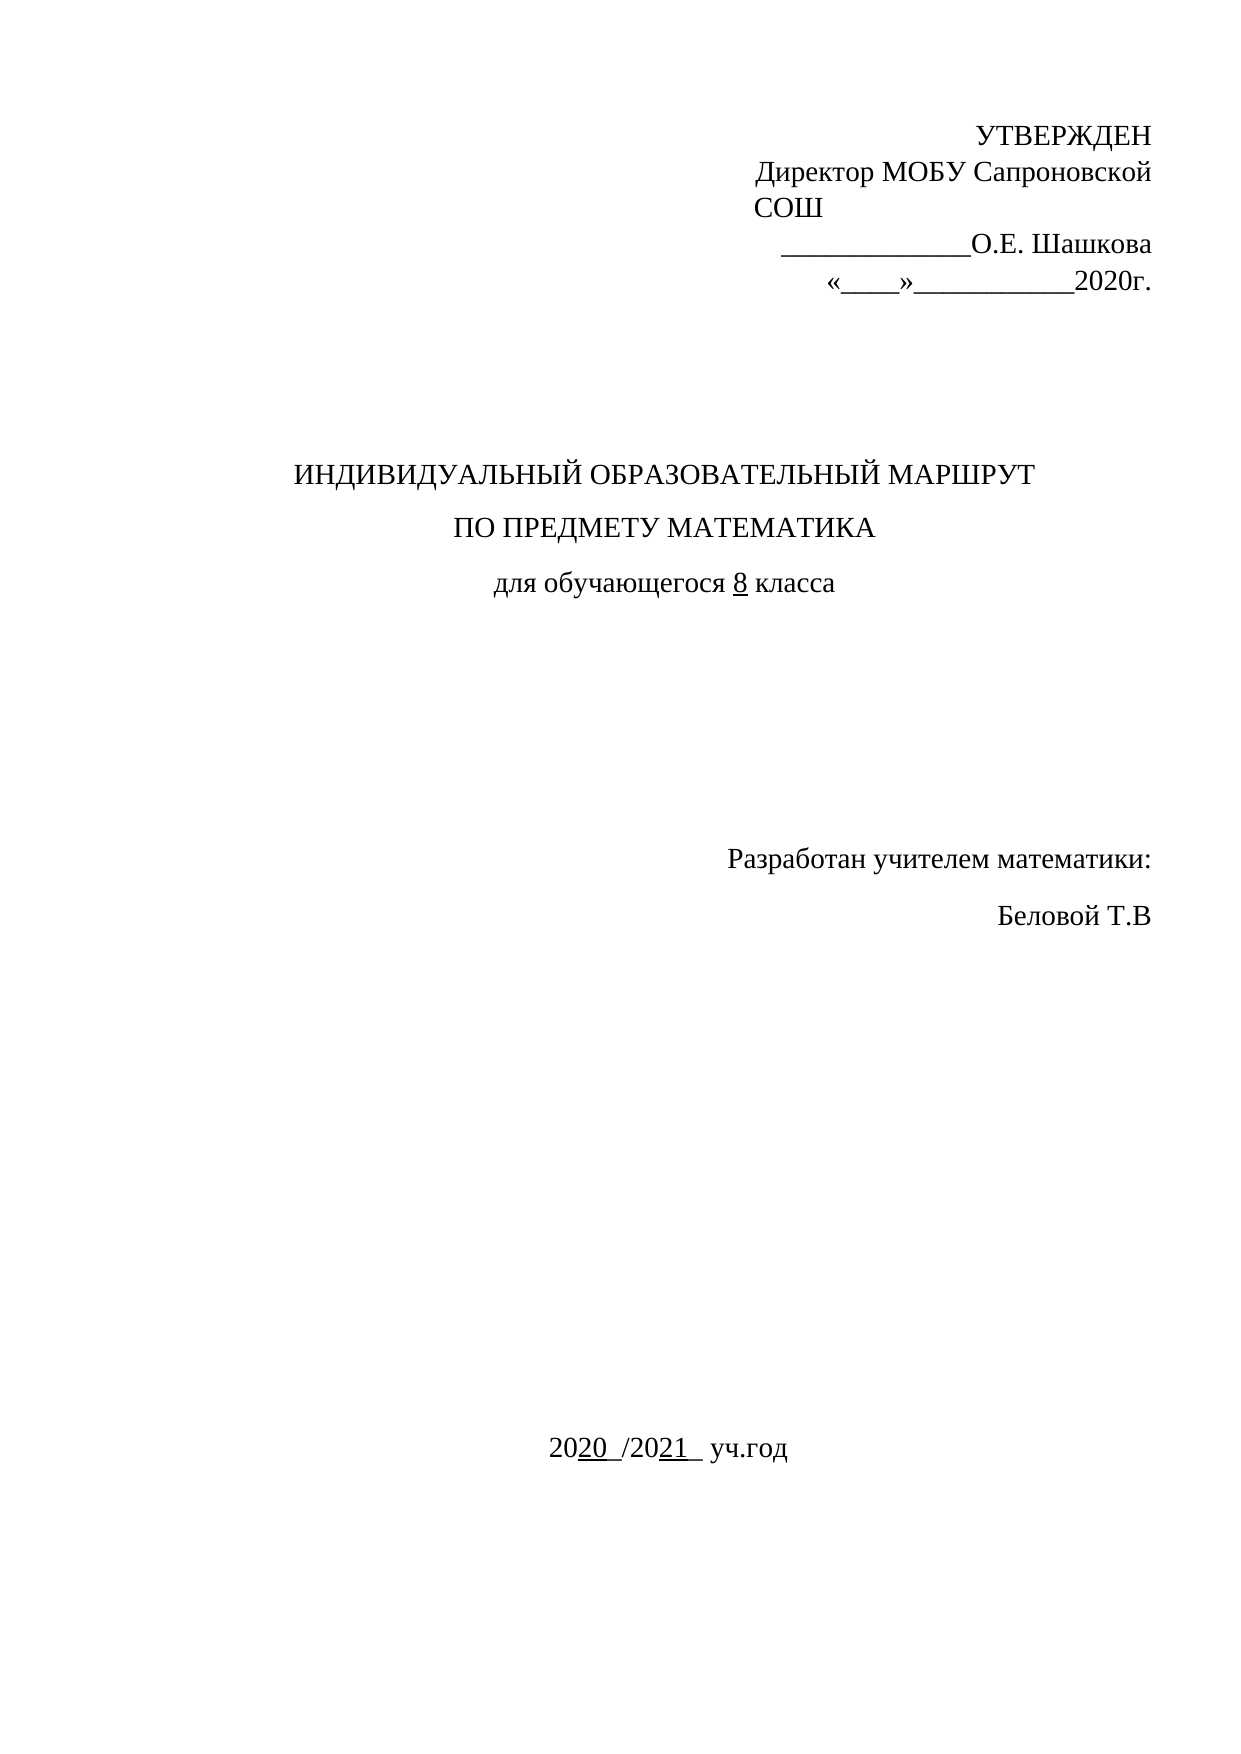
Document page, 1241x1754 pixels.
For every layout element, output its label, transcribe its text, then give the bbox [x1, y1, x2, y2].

text СОШ [177, 190, 1152, 224]
text Разработан учителем математики: [177, 841, 1152, 875]
text Беловой Т.В [177, 898, 1152, 932]
text ПО ПРЕДМЕТУ МАТЕМАТИКА [177, 510, 1152, 544]
text ИНДИВИДУАЛЬНЫЙ ОБРАЗОВАТЕЛЬНЫЙ МАРШРУТ [177, 457, 1152, 491]
text УТВЕРЖДЕН [177, 118, 1152, 152]
text для обучающегося 8 класса [177, 565, 1152, 599]
text _____________О.Е. Шашкова [177, 227, 1152, 260]
text «____»___________2020г. [177, 263, 1152, 296]
text 2020_/2021_ уч.год [177, 1430, 1152, 1464]
text Директор МОБУ Сапроновской [177, 154, 1152, 188]
